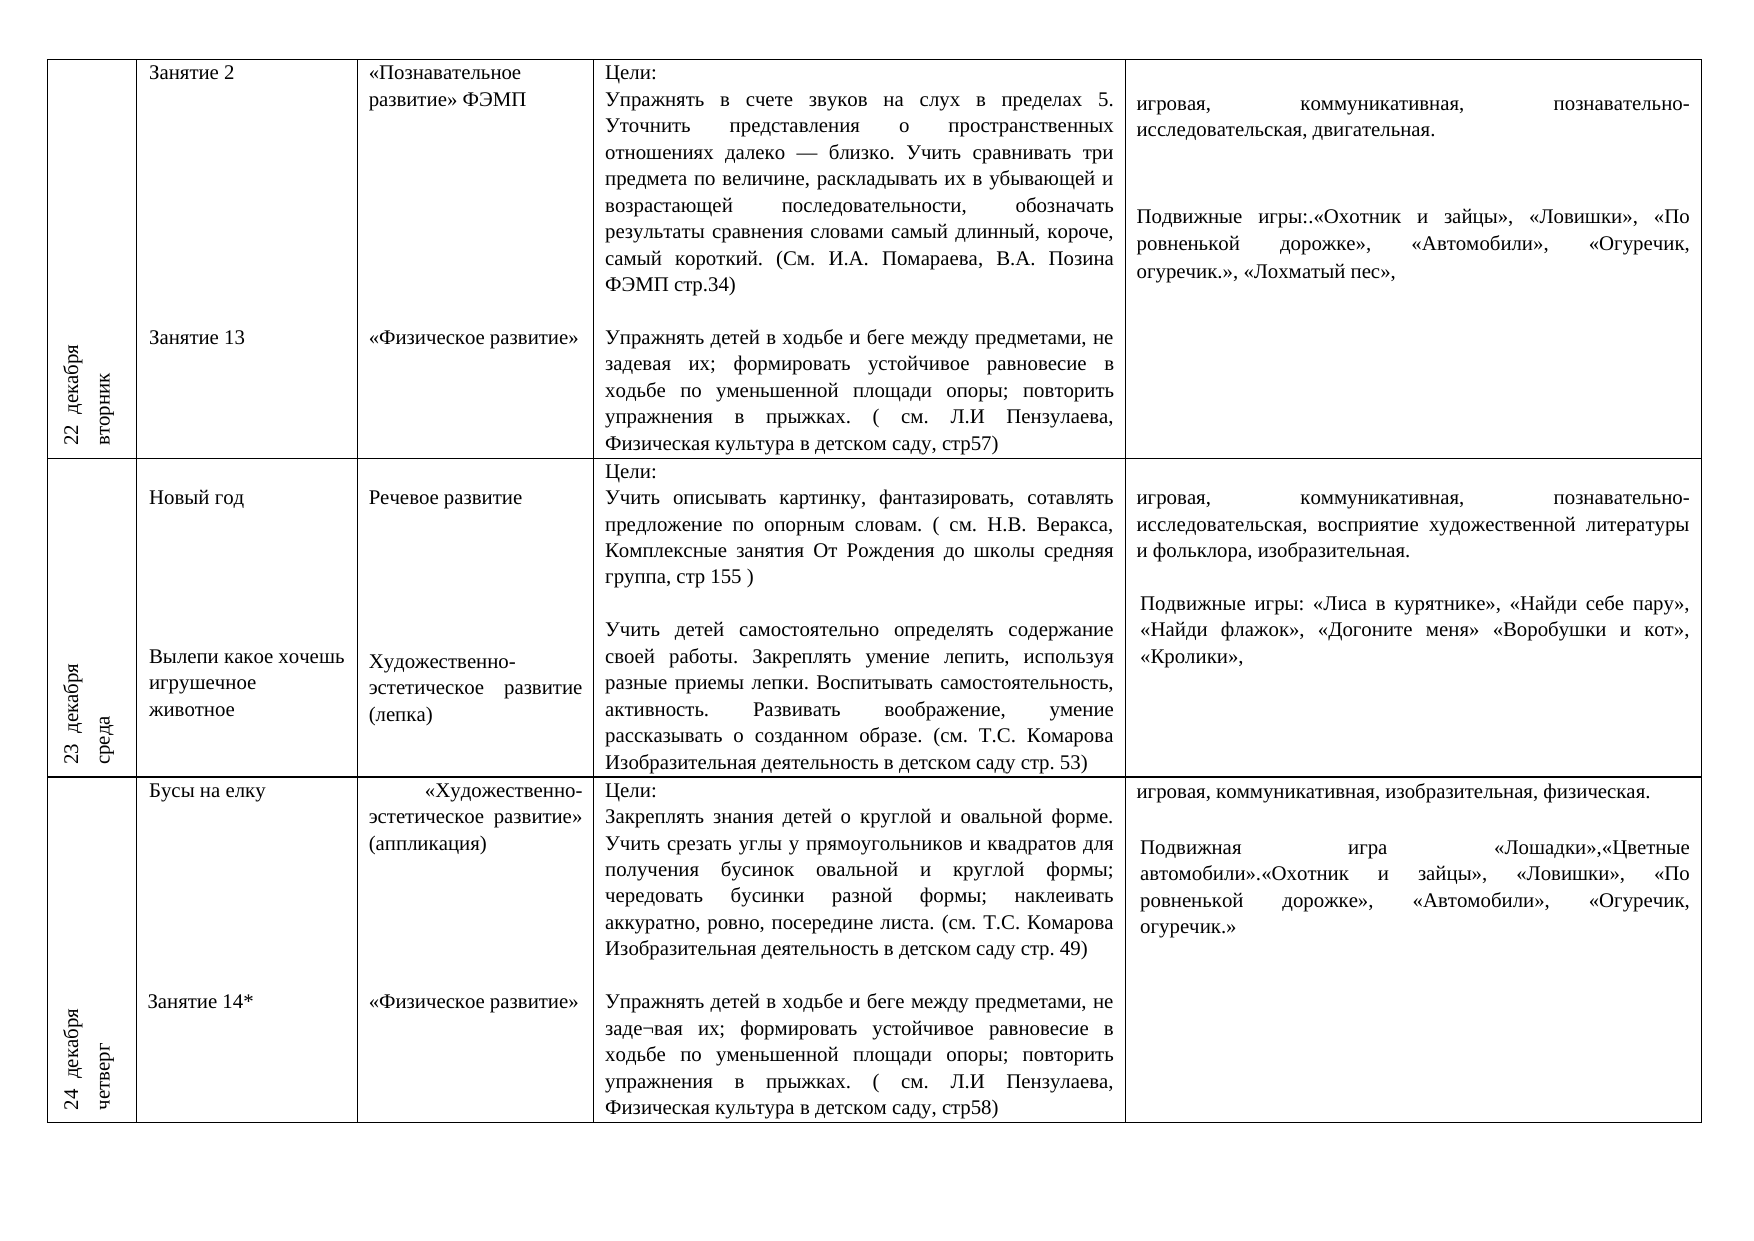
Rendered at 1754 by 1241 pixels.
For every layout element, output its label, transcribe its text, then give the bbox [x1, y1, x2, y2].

table_cell 24 декабря четверг [48, 778, 136, 1122]
table_cell игровая, коммуникативная, изобразительная, физическая. Подвижная игра «Лошадки»,«Цветные автомобили».«Охотник и зайцы», «Ловишки», «По ровненькой дорожке», «Автомобили», «Огуречик, огуречик.» [1126, 778, 1701, 1122]
table_cell Речевое развитие Художественно-эстетическое развитие (лепка) [358, 459, 593, 776]
table_cell Цели: Упражнять в счете звуков на слух в пределах 5. Уточнить представления о пространственных отношениях далеко — близко. Учить сравнивать три предмета по величине, раскладывать их в убывающей и возрастающей последовательности, обозначать результаты сравнения словами самый длинный, короче, самый короткий. (См. И.А. Помараева, В.А. Позина ФЭМП стр.34) Упражнять детей в ходьбе и беге между предметами, не задевая их; формировать устойчивое равновесие в ходьбе по уменьшенной площади опоры; повторить упражнения в прыжках. ( см. Л.И Пензулаева, Физическая культура в детском саду, стр57) [594, 60, 1125, 457]
table_cell 22 декабря вторник [48, 60, 136, 457]
table_cell Цели: Закреплять знания детей о круглой и овальной форме. Учить срезать углы у прямоугольников и квадратов для получения бусинок овальной и круглой формы; чередовать бусинки разной формы; наклеивать аккуратно, ровно, посередине листа. (см. Т.С. Комарова Изобразительная деятельность в детском саду стр. 49) Упражнять детей в ходьбе и беге между предметами, не заде¬вая их; формировать устойчивое равновесие в ходьбе по уменьшенной площади опоры; повторить упражнения в прыжках. ( см. Л.И Пензулаева, Физическая культура в детском саду, стр58) [594, 778, 1125, 1122]
table_cell «Познавательное развитие» ФЭМП «Физическое развитие» [358, 60, 593, 457]
table_cell 23 декабря среда [48, 459, 136, 776]
table_cell Цели: Учить описывать картинку, фантазировать, сотавлять предложение по опорным словам. ( см. Н.В. Веракса, Комплексные занятия От Рождения до школы средняя группа, стр 155 ) Учить детей самостоятельно определять содержание своей работы. Закреплять умение лепить, используя разные приемы лепки. Воспитывать самостоятельность, активность. Развивать воображение, умение рассказывать о созданном образе. (см. Т.С. Комарова Изобразительная деятельность в детском саду стр. 53) [594, 459, 1125, 776]
table_cell «Художественно-эстетическое развитие» (аппликация) «Физическое развитие» [358, 778, 593, 1122]
table_cell Новый год Вылепи какое хочешь игрушечное животное [137, 459, 357, 776]
table_cell игровая, коммуникативная, познавательно-исследовательская, восприятие художественной литературы и фольклора, изобразительная. Подвижные игры: «Лиса в курятнике», «Найди себе пару», «Найди флажок», «Догоните меня» «Воробушки и кот», «Кролики», [1126, 459, 1701, 776]
table_cell Занятие 2 Занятие 13 [137, 60, 357, 457]
table_cell Бусы на елку Занятие 14* [137, 778, 357, 1122]
table_cell игровая, коммуникативная, познавательно-исследовательская, двигательная. Подвижные игры:.«Охотник и зайцы», «Ловишки», «По ровненькой дорожке», «Автомобили», «Огуречик, огуречик.», «Лохматый пес», [1126, 60, 1701, 457]
